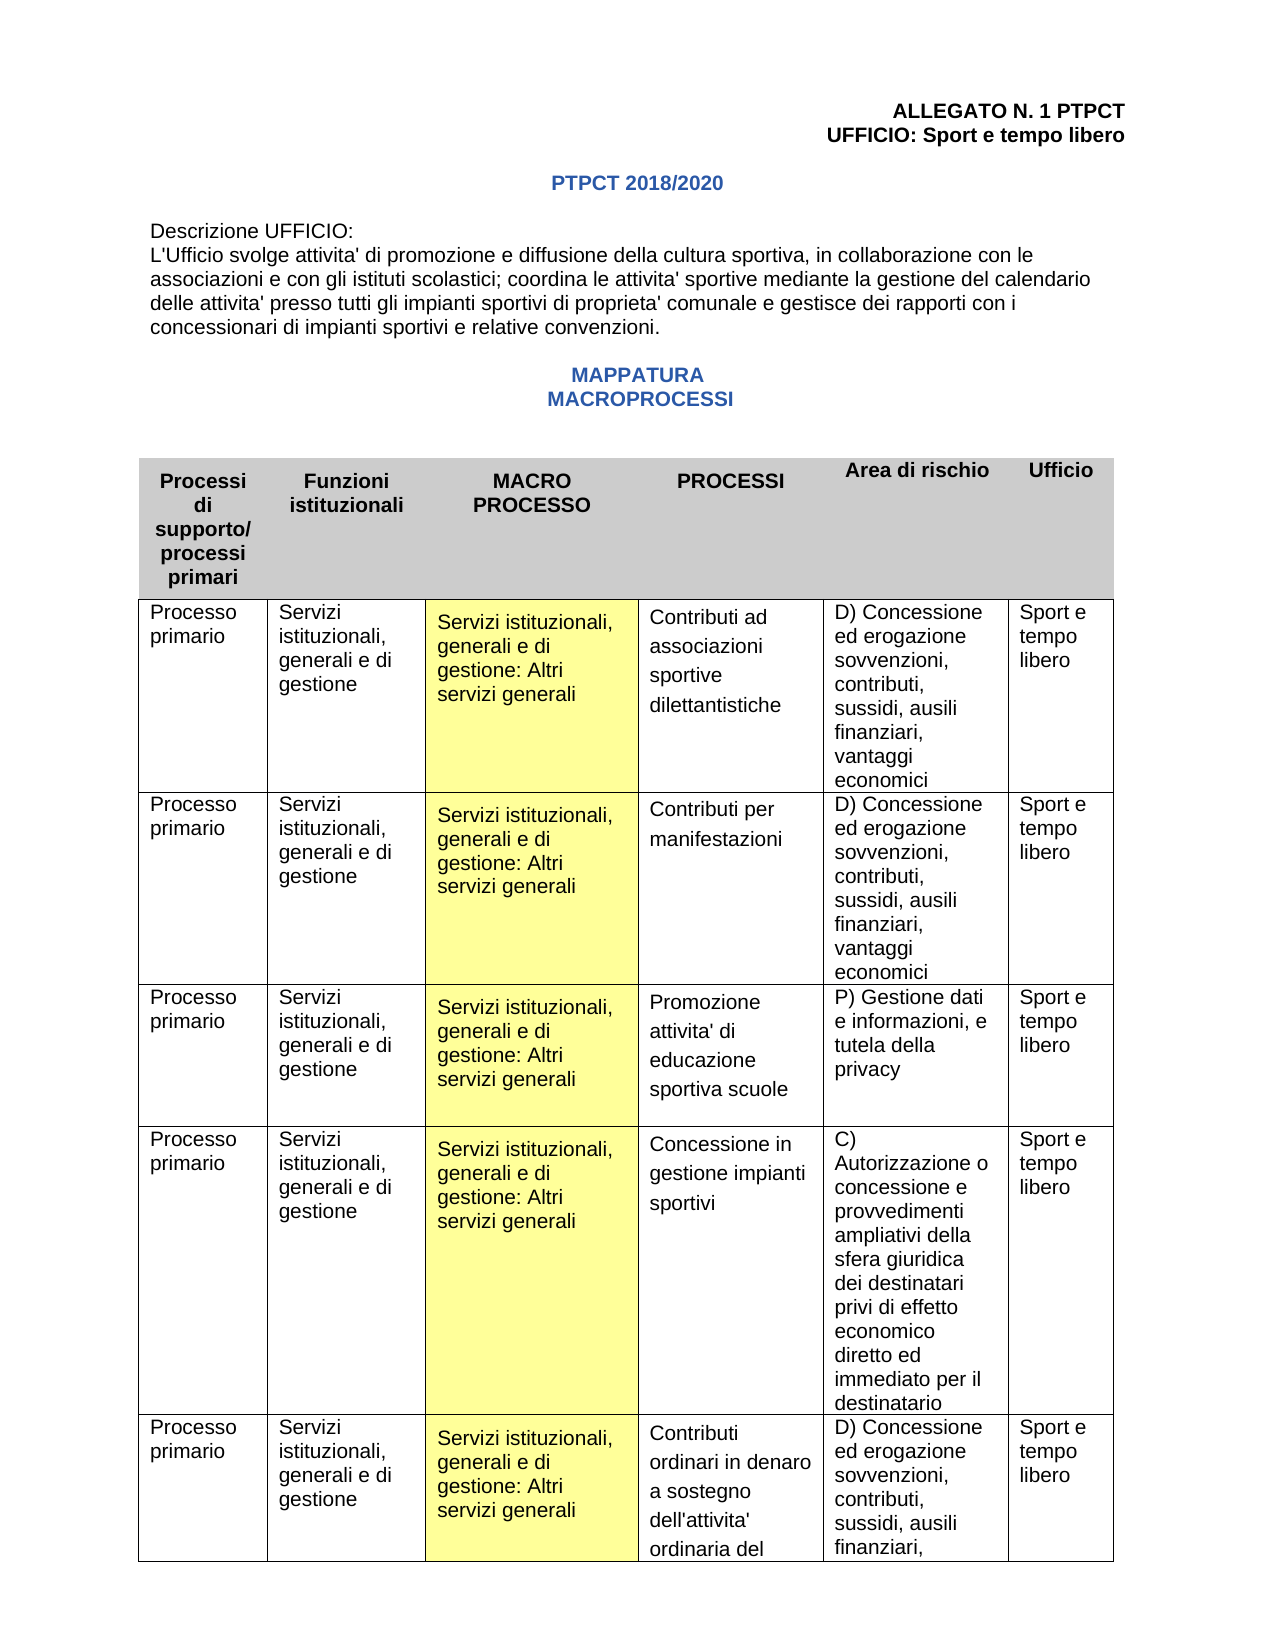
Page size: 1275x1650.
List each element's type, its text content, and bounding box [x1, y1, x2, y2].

table_cell D) Concessione ed erogazione sovvenzioni, contributi, sussidi, ausili finanziari, vantaggi economici [824, 600, 1008, 791]
table_header PROCESSI [638, 458, 823, 599]
table_cell Sport e tempo libero [1009, 600, 1113, 791]
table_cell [824, 1415, 1008, 1561]
table_header Processi di supporto/processi primari [139, 458, 267, 599]
table_cell Servizi istituzionali, generali e di gestione [268, 600, 425, 791]
text MAPPATURA [150, 362, 1125, 386]
text MACROPROCESSI [150, 386, 1125, 410]
text L'Ufficio svolge attivita' di promozione e diffusione della cultura sportiva, in collaborazione con le associazioni e con gli istituti scolastici; coordina le attivita' sportive mediante la gestione del calendario delle attivita' presso tutti gli impianti sportivi di proprieta' comunale e gestisce dei rapporti con i concessionari di impianti sportivi e relative convenzioni. [150, 243, 1125, 338]
table_cell D) Concessione ed erogazione sovvenzioni, contributi, sussidi, ausili finanziari, vantaggi economici [824, 793, 1008, 984]
table_cell Promozione attivita' di educazione sportiva scuole [639, 985, 823, 1126]
table_header Area di rischio [823, 458, 1008, 599]
table_cell P) Gestione dati e informazioni, e tutela della privacy [824, 985, 1008, 1126]
table_cell Contributi per manifestazioni [639, 793, 823, 984]
table_cell Processo primario [139, 985, 267, 1126]
table_cell Sport e tempo libero [1009, 793, 1113, 984]
table_cell Sport e tempo libero [1009, 985, 1113, 1126]
table_cell Concessione in gestione impianti sportivi [639, 1127, 823, 1414]
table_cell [1009, 1415, 1113, 1561]
table_header Funzioni istituzionali [267, 458, 426, 599]
table_cell Servizi istituzionali, generali e di gestione [268, 1127, 425, 1414]
table_cell Processo primario [139, 1127, 267, 1414]
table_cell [268, 1415, 425, 1561]
table_cell C) Autorizzazione o concessione e provvedimenti ampliativi della sfera giuridica dei destinatari privi di effetto economico diretto ed immediato per il destinatario [824, 1127, 1008, 1414]
table_cell Servizi istituzionali, generali e di gestione: Altri servizi generali [426, 793, 638, 984]
table_cell Processo primario [139, 1415, 267, 1561]
table_cell Servizi istituzionali, generali e di gestione: Altri servizi generali [426, 985, 638, 1126]
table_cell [639, 1415, 823, 1561]
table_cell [426, 1415, 638, 1561]
text Descrizione UFFICIO: [150, 219, 1125, 243]
table_header Ufficio [1008, 458, 1114, 599]
text UFFICIO: Sport e tempo libero [150, 123, 1125, 147]
table_cell Servizi istituzionali, generali e di gestione: Altri servizi generali [426, 600, 638, 791]
table_cell Contributi ad associazioni sportive dilettantistiche [639, 600, 823, 791]
table_header MACRO PROCESSO [426, 458, 638, 599]
table_cell Sport e tempo libero [1009, 1127, 1113, 1414]
table_cell Servizi istituzionali, generali e di gestione: Altri servizi generali [426, 1127, 638, 1414]
table_cell Servizi istituzionali, generali e di gestione [268, 985, 425, 1126]
table_cell Servizi istituzionali, generali e di gestione [268, 793, 425, 984]
text PTPCT 2018/2020 [150, 171, 1125, 195]
text ALLEGATO N. 1 PTPCT [150, 99, 1125, 123]
table_cell Processo primario [139, 600, 267, 791]
table_cell Processo primario [139, 793, 267, 984]
